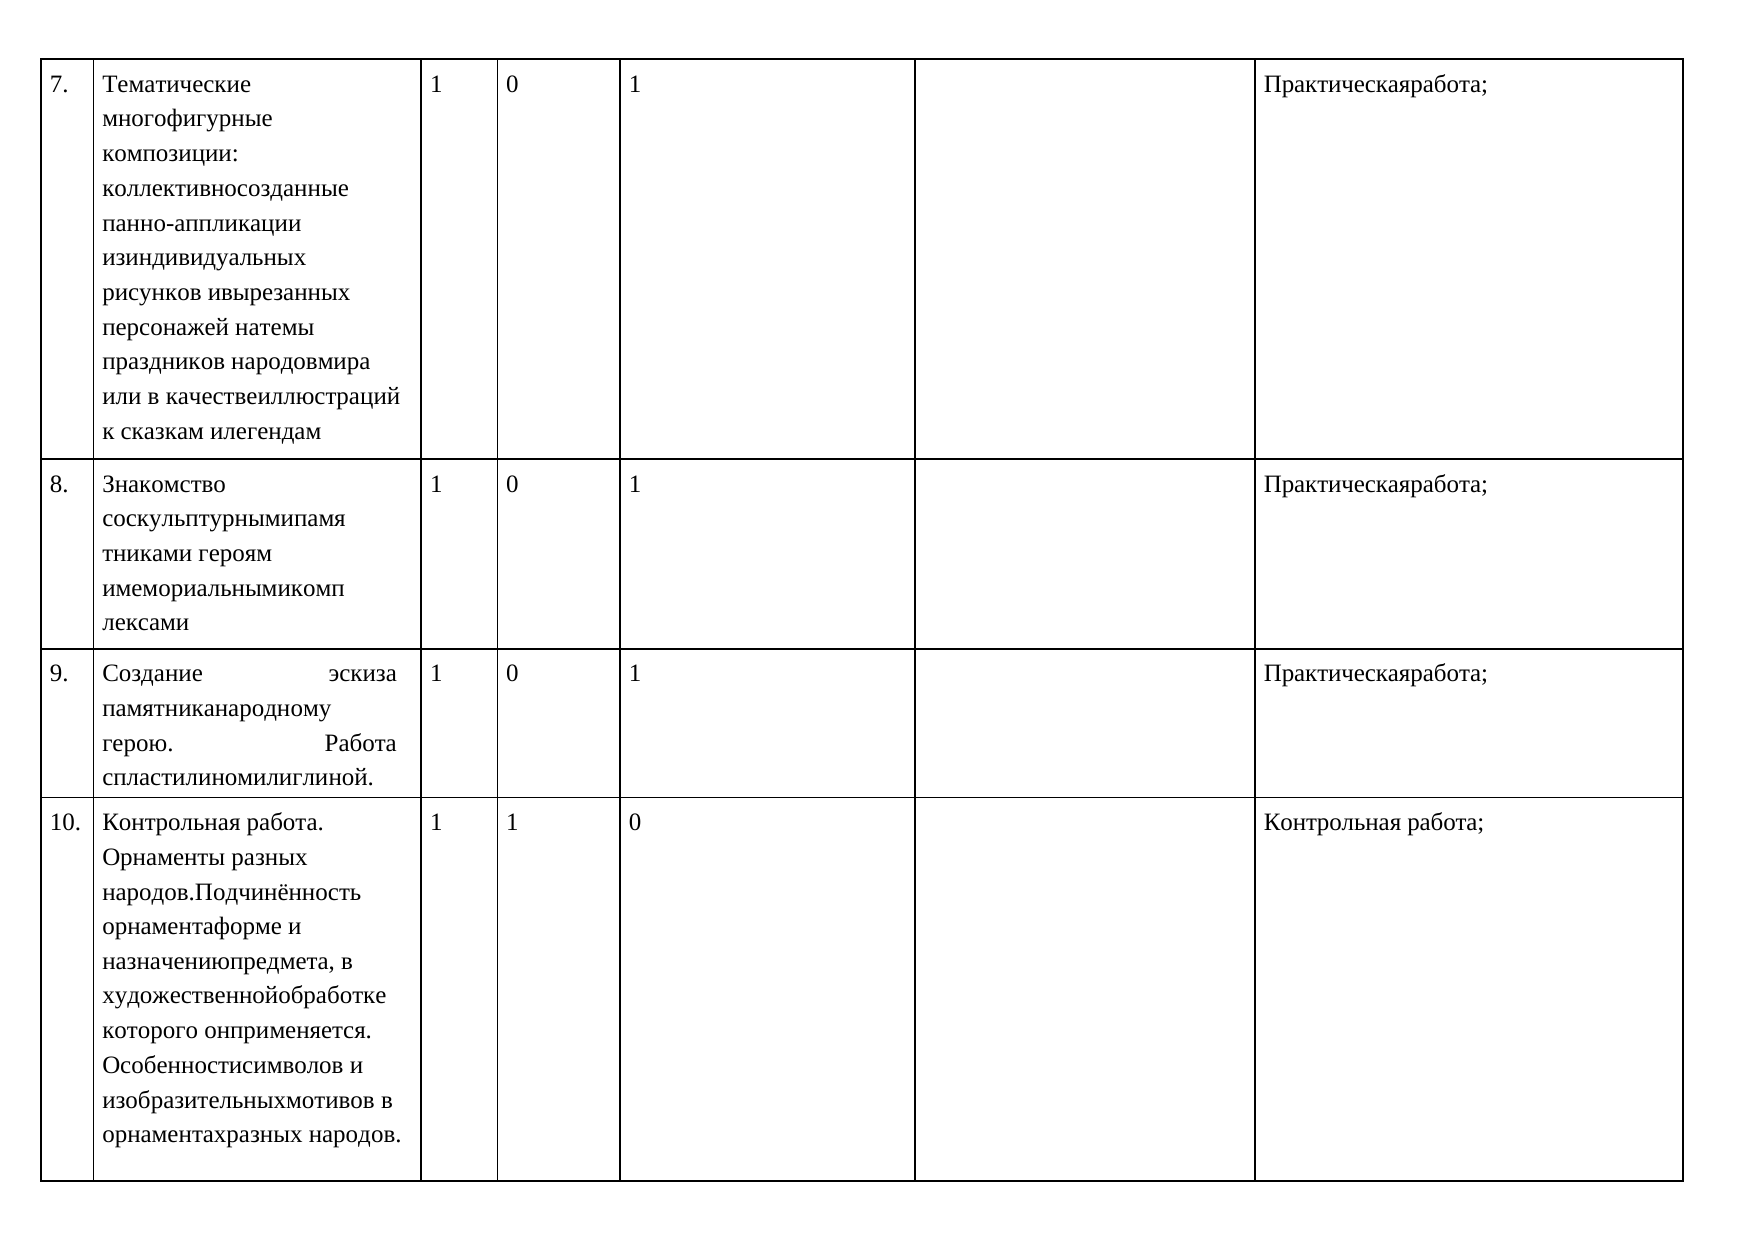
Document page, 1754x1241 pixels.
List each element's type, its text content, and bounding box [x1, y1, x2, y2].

table_cell 8. [42, 460, 93, 648]
table_cell [916, 460, 1254, 648]
table_cell 7. [42, 60, 93, 458]
table_cell Создание эскиза памятниканародному герою. Работа спластилиномилиглиной. [94, 650, 420, 797]
table_cell Знакомство соскульптурнымипамятниками героям имемориальнымикомплексами [94, 460, 420, 648]
table_cell 1 [422, 60, 497, 458]
table_cell 0 [498, 650, 619, 797]
table_cell 0 [498, 60, 619, 458]
table_cell Практическаяработа; [1256, 60, 1682, 458]
table_cell 0 [498, 460, 619, 648]
table_cell 1 [621, 460, 914, 648]
table_cell [916, 650, 1254, 797]
table_cell Практическаяработа; [1256, 460, 1682, 648]
table_cell [916, 60, 1254, 458]
table_cell 1 [422, 650, 497, 797]
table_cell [94, 798, 420, 1180]
table_cell 1 [422, 798, 497, 1180]
table_cell 1 [621, 650, 914, 797]
table_cell 9. [42, 650, 93, 797]
table_cell 1 [498, 798, 619, 1180]
table_cell Контрольная работа; [1256, 798, 1682, 1180]
table_cell 1 [422, 460, 497, 648]
table_cell [916, 798, 1254, 1180]
table_cell 0 [621, 798, 914, 1180]
table_cell Тематические многофигурные композиции: коллективносозданные панно-аппликации изиндивидуальных рисунков ивырезанных персонажей натемы праздников народовмира или в качествеиллюстраций к сказкам илегендам [94, 60, 420, 458]
table_cell 1 [621, 60, 914, 458]
table_cell Практическаяработа; [1256, 650, 1682, 797]
table_cell 10. [42, 798, 93, 1180]
